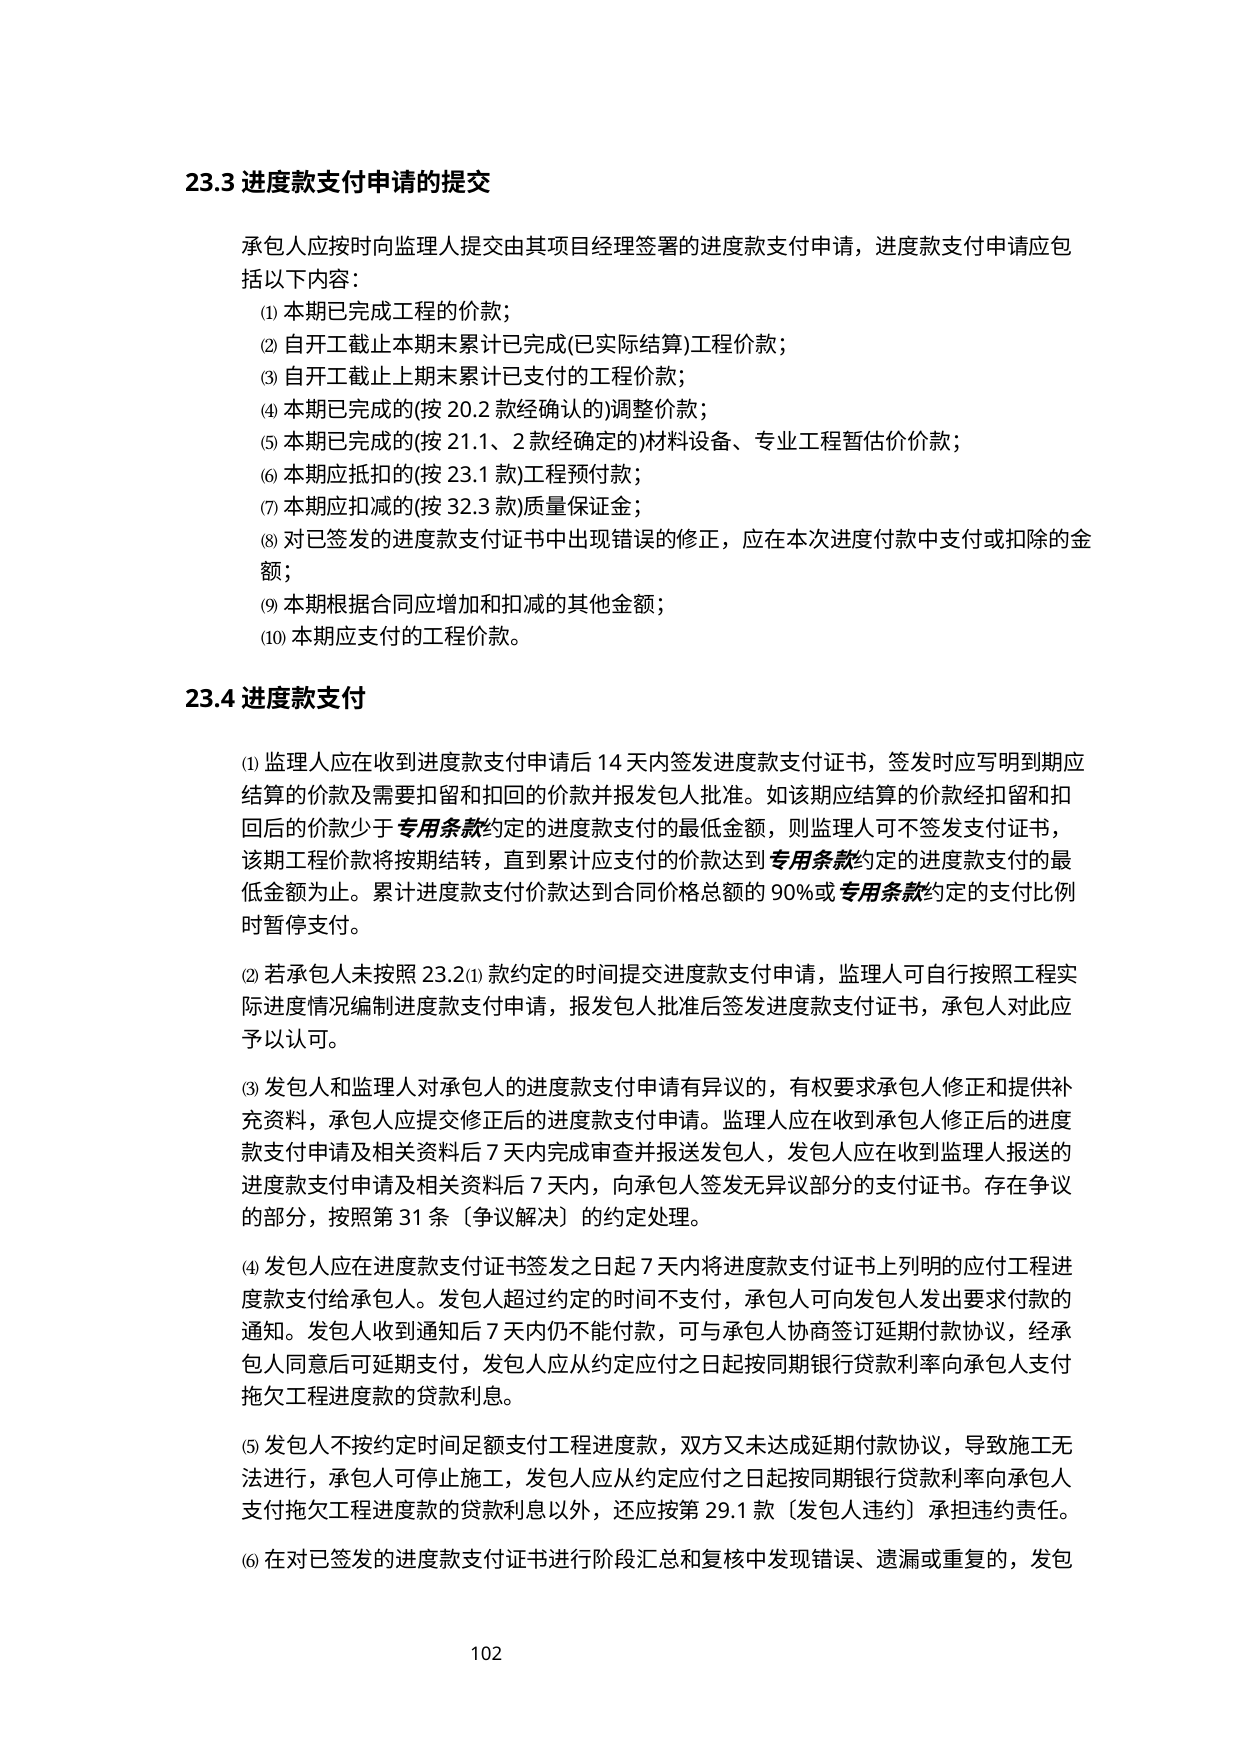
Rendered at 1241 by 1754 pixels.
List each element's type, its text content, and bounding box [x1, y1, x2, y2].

text ⑵若承包人未按照23.2⑴款约定的时间提交进度款支付申请，监理人可自行按照工程实际进度情况编制进度款支付申请，报发包人批准后签发进度款支付证书，承包人对此应予以认可。 [241, 956, 1093, 1054]
text ⑴本期已完成工程的价款； [260, 294, 1093, 326]
text ⑶发包人和监理人对承包人的进度款支付申请有异议的，有权要求承包人修正和提供补充资料，承包人应提交修正后的进度款支付申请。监理人应在收到承包人修正后的进度款支付申请及相关资料后7天内完成审查并报送发包人，发包人应在收到监理人报送的进度款支付申请及相关资料后7天内，向承包人签发无异议部分的支付证书。存在争议的部分，按照第31条〔争议解决〕的约定处理。 [241, 1070, 1093, 1233]
text ⑴监理人应在收到进度款支付申请后14天内签发进度款支付证书，签发时应写明到期应结算的价款及需要扣留和扣回的价款并报发包人批准。如该期应结算的价款经扣留和扣回后的价款少于专用条款约定的进度款支付的最低金额，则监理人可不签发支付证书，该期工程价款将按期结转，直到累计应支付的价款达到专用条款约定的进度款支付的最低金额为止。累计进度款支付价款达到合同价格总额的90%或专用条款约定的支付比例时暂停支付。 [241, 745, 1093, 940]
text 承包人应按时向监理人提交由其项目经理签署的进度款支付申请，进度款支付申请应包括以下内容： [241, 229, 1093, 294]
text ⑵自开工截止本期末累计已完成(已实际结算)工程价款； [260, 326, 1093, 359]
text ⑷本期已完成的(按20.2款经确认的)调整价款； [260, 391, 1093, 424]
text ⑽本期应支付的工程价款。 [260, 619, 1093, 651]
text ⑼本期根据合同应增加和扣减的其他金额； [260, 586, 1093, 619]
text ⑺本期应扣减的(按32.3款)质量保证金； [260, 489, 1093, 521]
text ⑻对已签发的进度款支付证书中出现错误的修正，应在本次进度付款中支付或扣除的金额； [260, 521, 1093, 586]
text ⑷发包人应在进度款支付证书签发之日起7天内将进度款支付证书上列明的应付工程进度款支付给承包人。发包人超过约定的时间不支付，承包人可向发包人发出要求付款的通知。发包人收到通知后7天内仍不能付款，可与承包人协商签订延期付款协议，经承包人同意后可延期支付，发包人应从约定应付之日起按同期银行贷款利率向承包人支付拖欠工程进度款的贷款利息。 [241, 1249, 1093, 1411]
list 进度款支付申请的提交 [185, 148, 1093, 213]
text ⑶自开工截止上期末累计已支付的工程价款； [260, 359, 1093, 391]
list 进度款支付 [185, 664, 1093, 729]
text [241, 1541, 1093, 1574]
text ⑸发包人不按约定时间足额支付工程进度款，双方又未达成延期付款协议，导致施工无法进行，承包人可停止施工，发包人应从约定应付之日起按同期银行贷款利率向承包人支付拖欠工程进度款的贷款利息以外，还应按第29.1款〔发包人违约〕承担违约责任。 [241, 1428, 1093, 1525]
text ⑹本期应抵扣的(按23.1款)工程预付款； [260, 456, 1093, 489]
text ⑸本期已完成的(按21.1、2款经确定的)材料设备、专业工程暂估价价款； [260, 424, 1093, 456]
